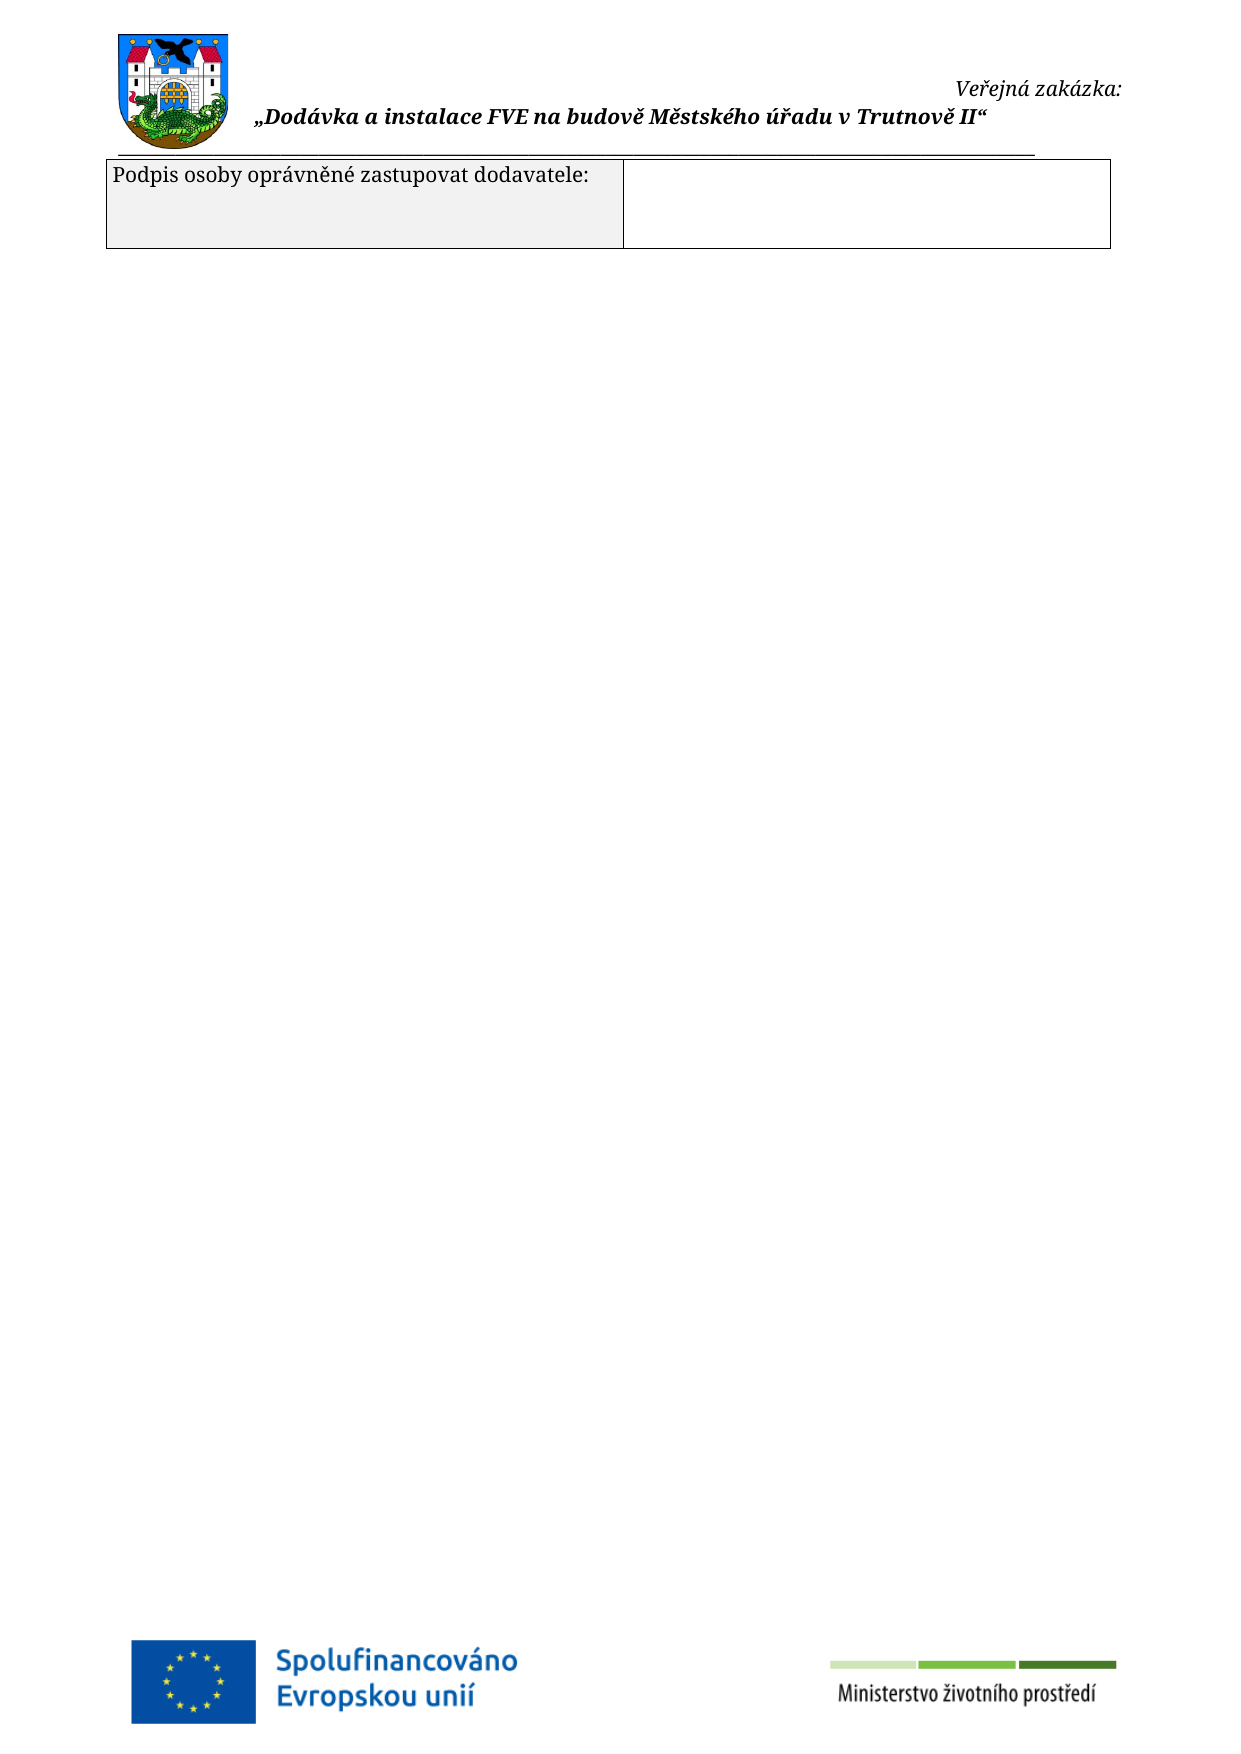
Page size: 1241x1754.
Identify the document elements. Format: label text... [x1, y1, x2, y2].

table_cell [624, 160, 1110, 248]
picture [118, 1638, 1122, 1725]
picture [118, 34, 229, 149]
table_cell Podpis osoby oprávněné zastupovat dodavatele: [107, 160, 623, 248]
